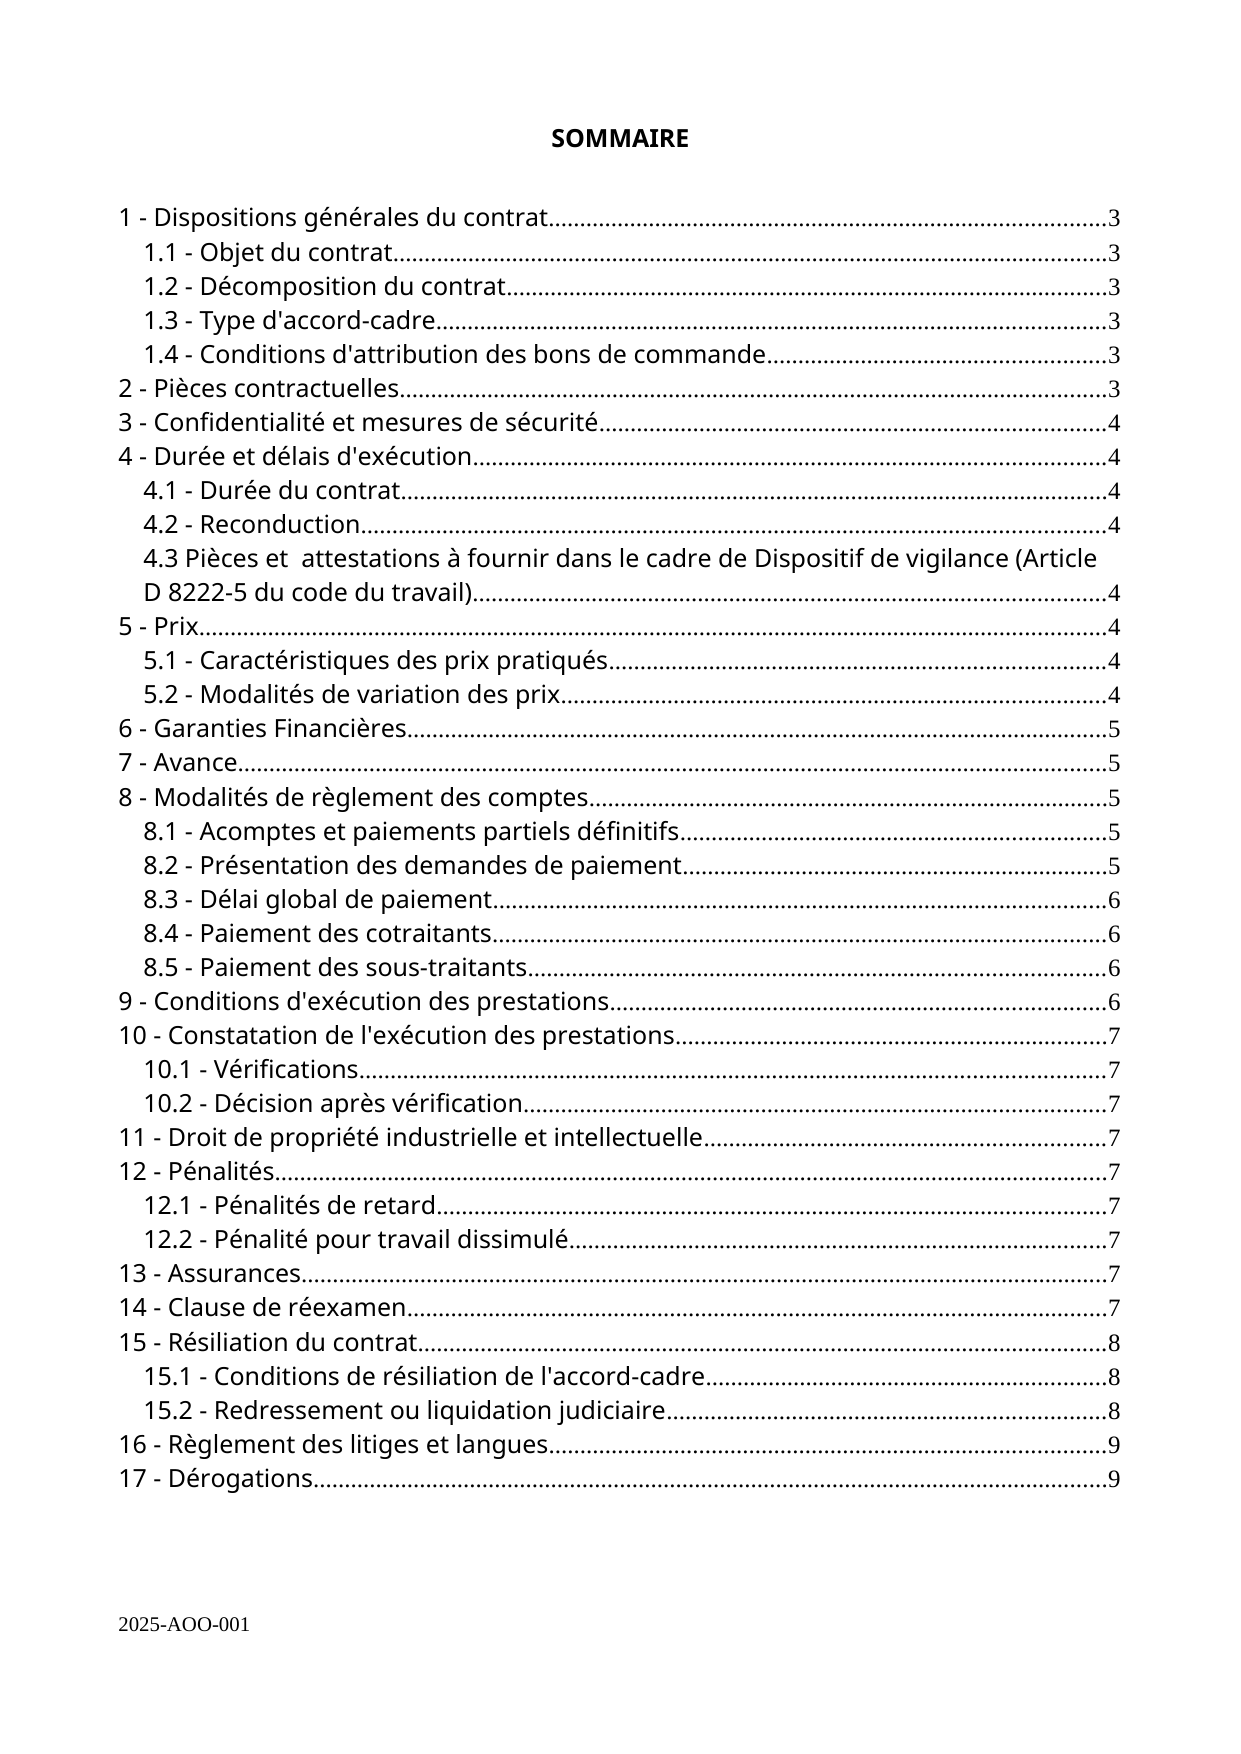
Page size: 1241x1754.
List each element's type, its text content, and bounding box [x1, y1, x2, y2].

text 12.2 - Pénalité pour travail dissimulé 7 [143, 1222, 1122, 1256]
text 15.2 - Redressement ou liquidation judiciaire 8 [143, 1392, 1122, 1426]
text 16 - Règlement des litiges et langues 9 [118, 1426, 1122, 1460]
text 10.1 - Vérifications 7 [143, 1052, 1122, 1086]
text 7 - Avance 5 [118, 745, 1122, 779]
text 8.5 - Paiement des sous-traitants 6 [143, 949, 1122, 983]
text 12 - Pénalités 7 [118, 1154, 1122, 1188]
text 4.2 - Reconduction 4 [143, 507, 1122, 541]
text 13 - Assurances 7 [118, 1256, 1122, 1290]
text 1.1 - Objet du contrat 3 [143, 234, 1122, 268]
text 10.2 - Décision après vérification 7 [143, 1086, 1122, 1120]
text 2 - Pièces contractuelles 3 [118, 370, 1122, 404]
text 1.4 - Conditions d'attribution des bons de commande 3 [143, 336, 1122, 370]
text 9 - Conditions d'exécution des prestations 6 [118, 983, 1122, 1018]
text 4.3 Pièces et attestations à fournir dans le cadre de Dispositif de vigilance (Article D 8222-5 du code du travail) 4 [143, 541, 1122, 609]
text SOMMAIRE [120, 120, 1120, 154]
text 8.3 - Délai global de paiement 6 [143, 881, 1122, 915]
text 10 - Constatation de l'exécution des prestations 7 [118, 1018, 1122, 1052]
text 8.2 - Présentation des demandes de paiement 5 [143, 847, 1122, 881]
text 8 - Modalités de règlement des comptes 5 [118, 779, 1122, 813]
text 5.1 - Caractéristiques des prix pratiqués 4 [143, 643, 1122, 677]
text 8.4 - Paiement des cotraitants 6 [143, 915, 1122, 949]
text 3 - Confidentialité et mesures de sécurité 4 [118, 404, 1122, 438]
text 12.1 - Pénalités de retard 7 [143, 1188, 1122, 1222]
text 5.2 - Modalités de variation des prix 4 [143, 677, 1122, 711]
text 1.3 - Type d'accord-cadre 3 [143, 302, 1122, 336]
text 4 - Durée et délais d'exécution 4 [118, 438, 1122, 473]
text 8.1 - Acomptes et paiements partiels définitifs 5 [143, 813, 1122, 847]
text 15 - Résiliation du contrat 8 [118, 1324, 1122, 1358]
text 14 - Clause de réexamen 7 [118, 1290, 1122, 1324]
text 15.1 - Conditions de résiliation de l'accord-cadre 8 [143, 1358, 1122, 1392]
text 6 - Garanties Financières 5 [118, 711, 1122, 745]
text 1 - Dispositions générales du contrat 3 [118, 200, 1122, 234]
text 4.1 - Durée du contrat 4 [143, 473, 1122, 507]
text 11 - Droit de propriété industrielle et intellectuelle 7 [118, 1120, 1122, 1154]
text 1.2 - Décomposition du contrat 3 [143, 268, 1122, 302]
text 5 - Prix 4 [118, 609, 1122, 643]
text 17 - Dérogations 9 [118, 1460, 1122, 1494]
